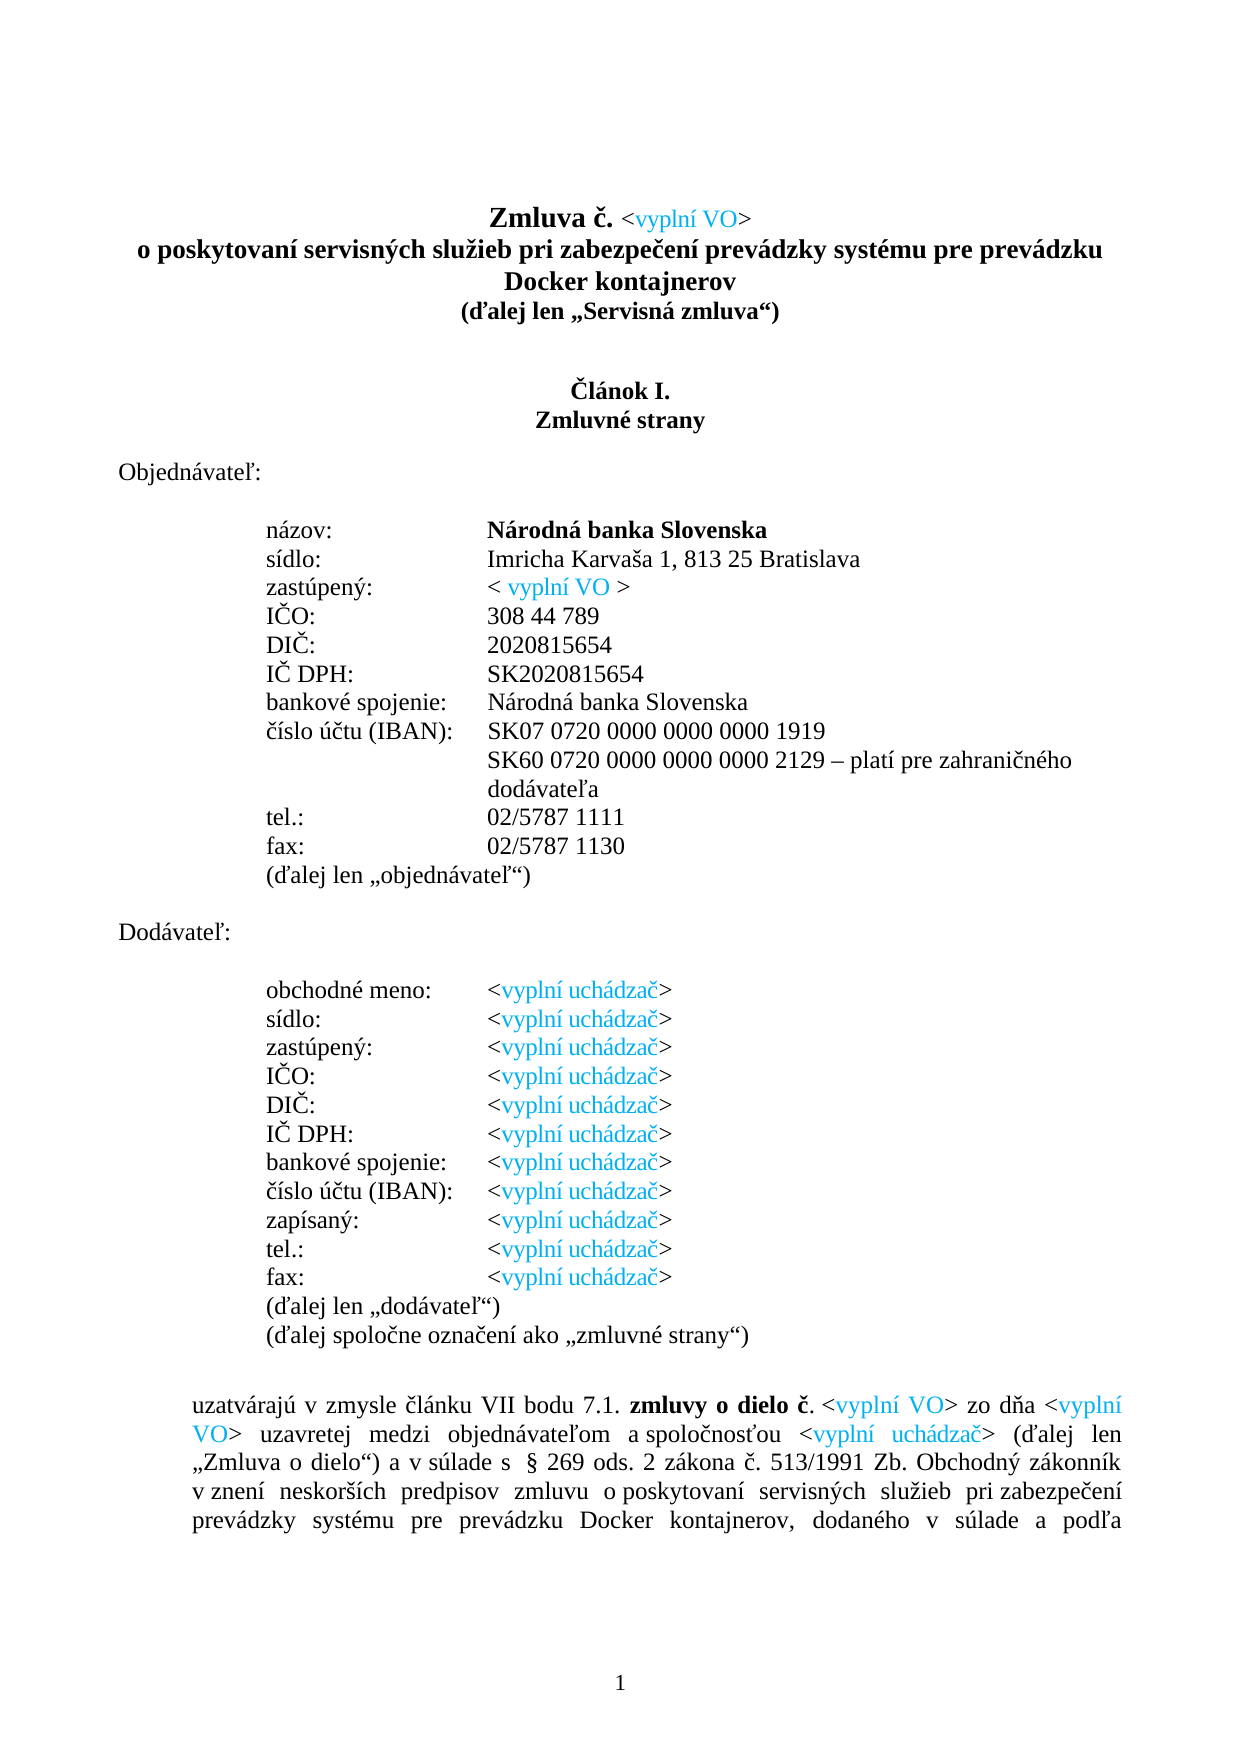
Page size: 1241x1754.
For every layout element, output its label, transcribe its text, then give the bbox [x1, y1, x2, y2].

text bankové spojenie: Národná banka Slovenska [266, 687, 1122, 716]
text Objednávateľ: [118, 457, 1122, 486]
text bankové spojenie: <vyplní uchádzač> [118, 1147, 1122, 1176]
text (ďalej len „objednávateľ“) [118, 860, 1122, 889]
text tel.: <vyplní uchádzač> [118, 1234, 1122, 1262]
text Zmluva č. <vyplní VO> [118, 200, 1122, 233]
text (ďalej len „dodávateľ“) [118, 1291, 1122, 1320]
text (ďalej spoločne označení ako „zmluvné strany“) [118, 1320, 1122, 1349]
text fax: <vyplní uchádzač> [118, 1262, 1122, 1291]
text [192, 1390, 1122, 1534]
subtitle Zmluvné strany [118, 405, 1122, 433]
text zastúpený: < vyplní VO > [266, 572, 1122, 601]
text SK60 0720 0000 0000 0000 2129 – platí pre zahraničného dodávateľa [487, 745, 1122, 802]
text IČ DPH: SK2020815654 [118, 659, 1122, 687]
text IČ DPH: <vyplní uchádzač> [118, 1119, 1122, 1147]
text názov: Národná banka Slovenska [118, 515, 1122, 544]
text Dodávateľ: [118, 917, 1122, 946]
text sídlo: Imricha Karvaša 1, 813 25 Bratislava [118, 544, 1122, 572]
text IČO: 308 44 789 [118, 601, 1122, 630]
text tel.: 02/5787 1111 [118, 802, 1122, 831]
text číslo účtu (IBAN): SK07 0720 0000 0000 0000 1919 [266, 716, 1122, 745]
text DIČ: <vyplní uchádzač> [118, 1090, 1122, 1119]
text zastúpený: <vyplní uchádzač> [118, 1032, 1122, 1061]
text fax: 02/5787 1130 [118, 831, 1122, 860]
text zapísaný: <vyplní uchádzač> [118, 1205, 1122, 1234]
subtitle Článok I. [118, 376, 1122, 405]
text o poskytovaní servisných služieb pri zabezpečení prevádzky systému pre prevádzku Docker kontajnerov [118, 233, 1122, 296]
text číslo účtu (IBAN): <vyplní uchádzač> [118, 1176, 1122, 1205]
text (ďalej len „Servisná zmluva“) [118, 296, 1122, 324]
text sídlo: <vyplní uchádzač> [118, 1004, 1122, 1032]
text obchodné meno: <vyplní uchádzač> [118, 975, 1122, 1004]
text DIČ: 2020815654 [118, 630, 1122, 659]
text IČO: <vyplní uchádzač> [118, 1061, 1122, 1090]
